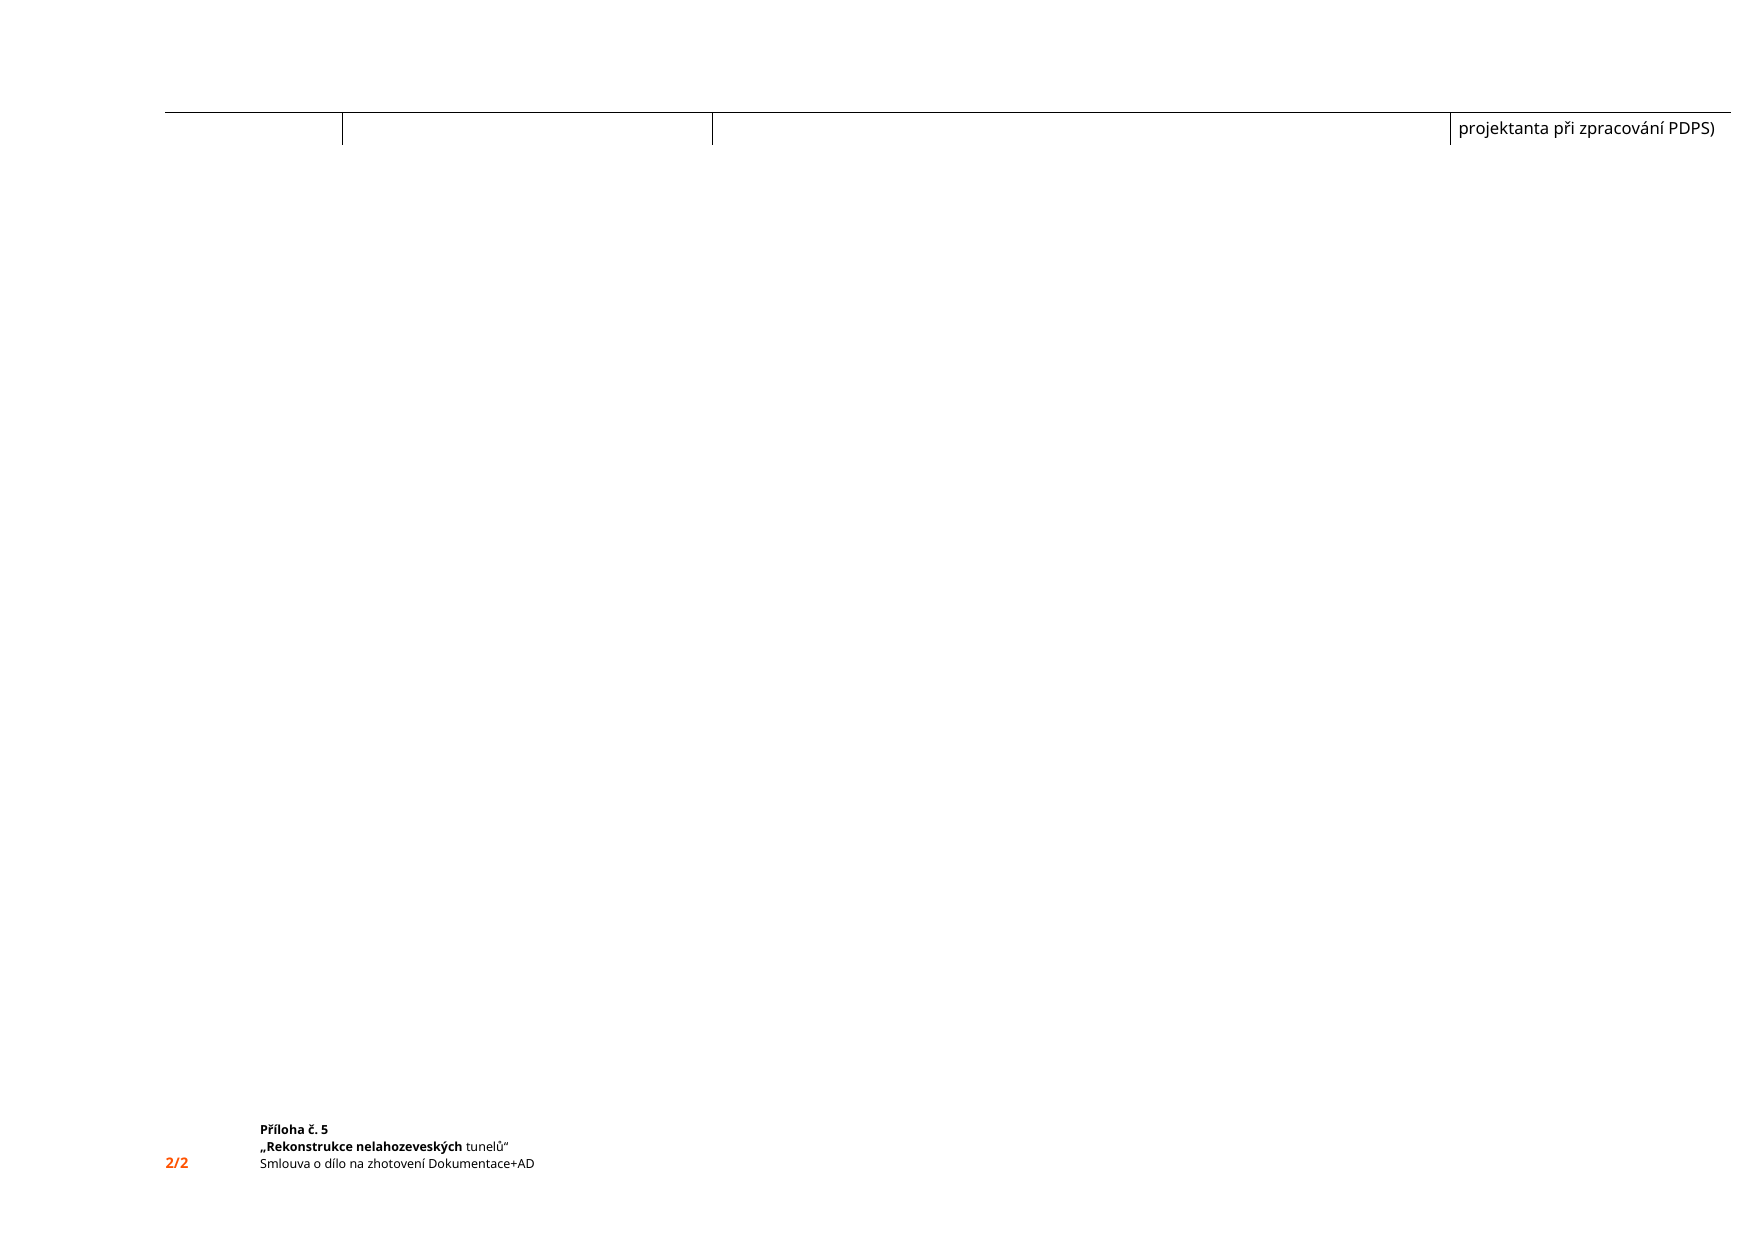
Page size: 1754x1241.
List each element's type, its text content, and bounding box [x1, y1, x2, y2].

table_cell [1451, 113, 1731, 145]
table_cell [165, 113, 342, 145]
table_cell - [713, 113, 1450, 145]
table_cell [343, 113, 712, 145]
